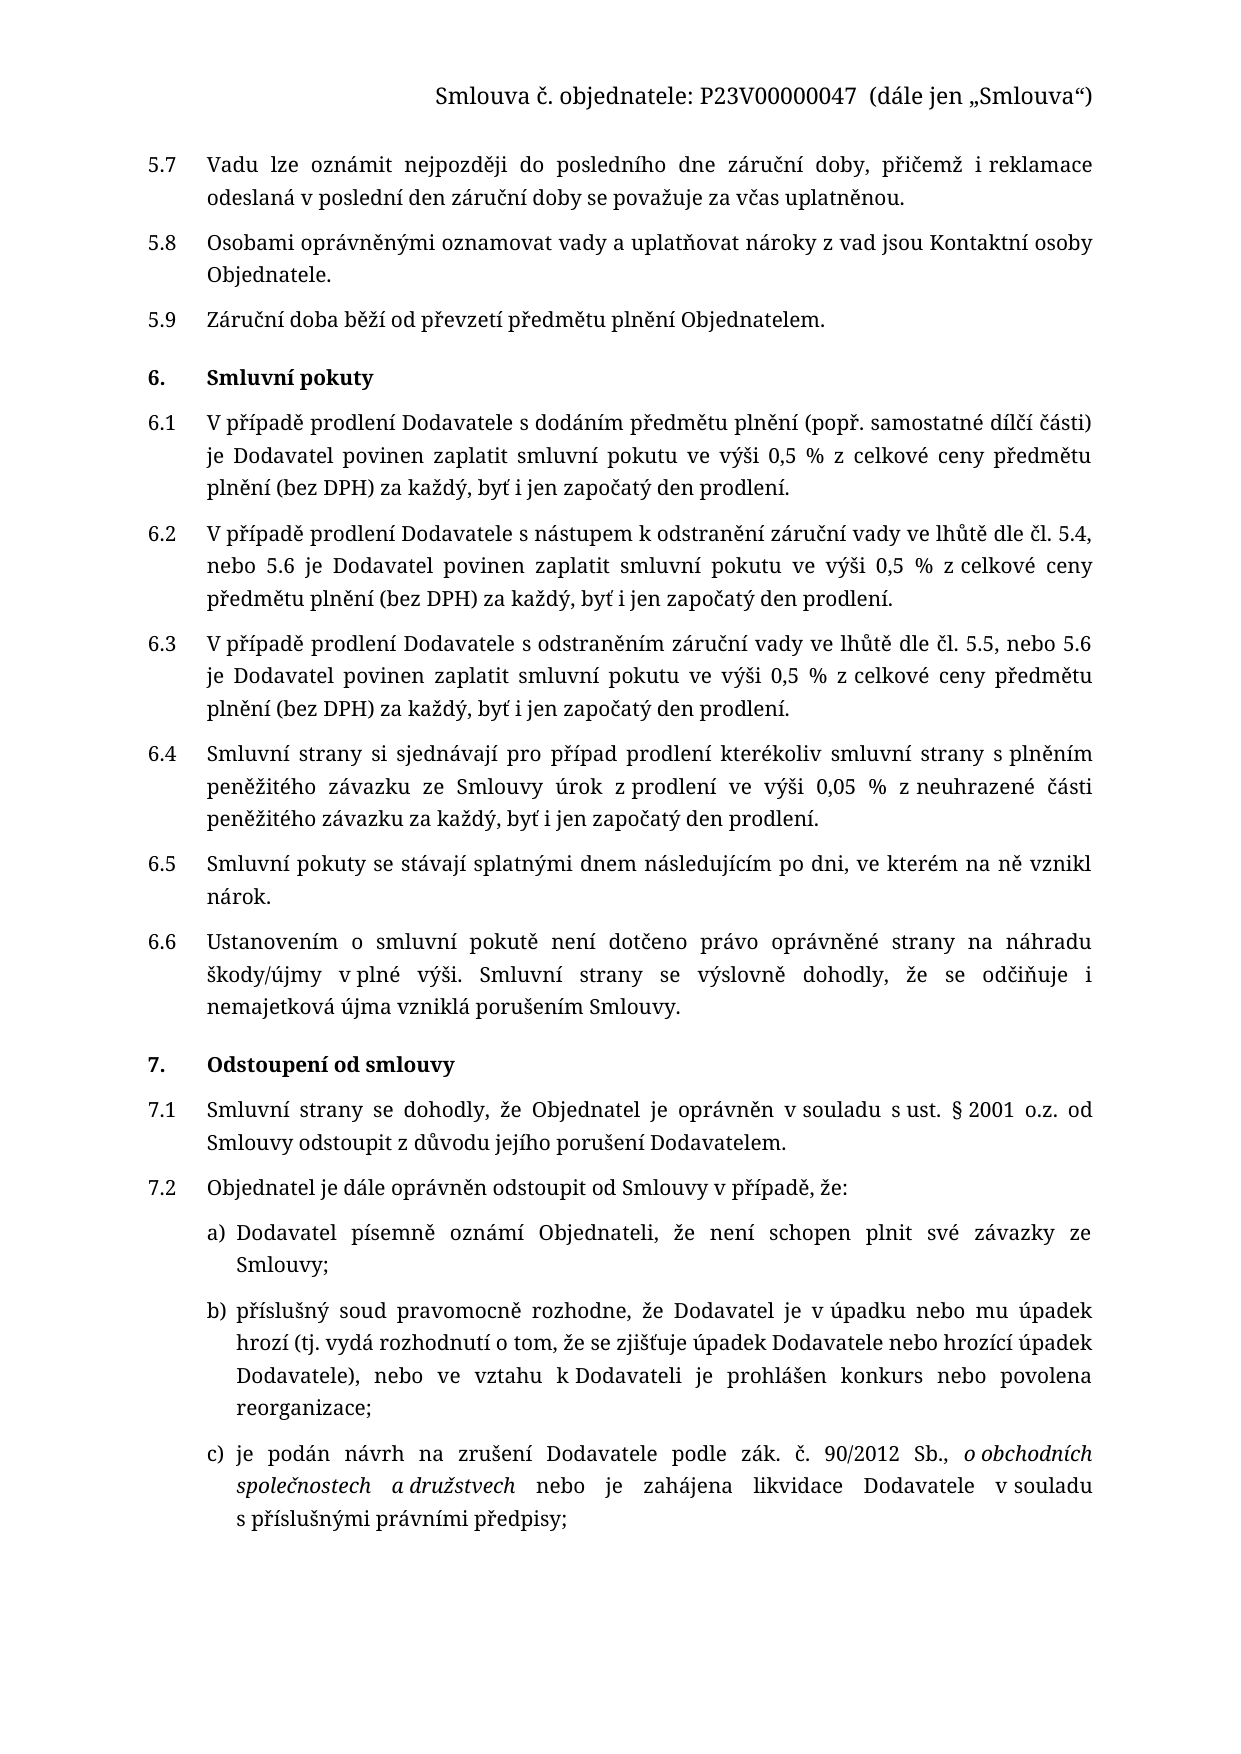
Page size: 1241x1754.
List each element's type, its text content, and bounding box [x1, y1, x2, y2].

list Záruční doba běží od převzetí předmětu plnění Objednatelem. [148, 306, 1093, 334]
list V případě prodlení Dodavatele s odstraněním záruční vady ve lhůtě dle čl. 5.5, nebo 5.6 je Dodavatel povinen zaplatit smluvní pokutu ve výši 0,5 % z celkové ceny předmětu plnění (bez DPH) za každý, byť i jen započatý den prodlení. [148, 629, 1093, 723]
list V případě prodlení Dodavatele s dodáním předmětu plnění (popř. samostatné dílčí části) je Dodavatel povinen zaplatit smluvní pokutu ve výši 0,5 % z celkové ceny předmětu plnění (bez DPH) za každý, byť i jen započatý den prodlení. [148, 408, 1093, 502]
list Ustanovením o smluvní pokutě není dotčeno právo oprávněné strany na náhradu škody/újmy v plné výši. Smluvní strany se výslovně dohodly, že se odčiňuje i nemajetková újma vzniklá porušením Smlouvy. [148, 927, 1093, 1021]
list Smluvní pokuty se stávají splatnými dnem následujícím po dni, ve kterém na ně vznikl nárok. [148, 849, 1093, 911]
list Smluvní strany se dohodly, že Objednatel je oprávněn v souladu s ust. § 2001 o.z. od Smlouvy odstoupit z důvodu jejího porušení Dodavatelem. [148, 1095, 1093, 1156]
list Objednatel je dále oprávněn odstoupit od Smlouvy v případě, že: [148, 1173, 1093, 1201]
list Smluvní strany si sjednávají pro případ prodlení kterékoliv smluvní strany s plněním peněžitého závazku ze Smlouvy úrok z prodlení ve výši 0,05 % z neuhrazené části peněžitého závazku za každý, byť i jen započatý den prodlení. [148, 739, 1093, 833]
list V případě prodlení Dodavatele s nástupem k odstranění záruční vady ve lhůtě dle čl. 5.4, nebo 5.6 je Dodavatel povinen zaplatit smluvní pokutu ve výši 0,5 % z celkové ceny předmětu plnění (bez DPH) za každý, byť i jen započatý den prodlení. [148, 519, 1093, 612]
list Odstoupení od smlouvy [148, 1050, 1093, 1078]
list příslušný soud pravomocně rozhodne, že Dodavatel je v úpadku nebo mu úpadek hrozí (tj. vydá rozhodnutí o tom, že se zjišťuje úpadek Dodavatele nebo hrozící úpadek Dodavatele), nebo ve vztahu k Dodavateli je prohlášen konkurs nebo povolena reorganizace; [207, 1296, 1093, 1422]
list Dodavatel písemně oznámí Objednateli, že není schopen plnit své závazky ze Smlouvy; [207, 1218, 1093, 1279]
list Vadu lze oznámit nejpozději do posledního dne záruční doby, přičemž i reklamace odeslaná v poslední den záruční doby se považuje za včas uplatněnou. [148, 150, 1093, 211]
list Smluvní pokuty [148, 363, 1093, 392]
list Osobami oprávněnými oznamovat vady a uplatňovat nároky z vad jsou Kontaktní osoby Objednatele. [148, 228, 1093, 289]
list je podán návrh na zrušení Dodavatele podle zák. č. 90/2012 Sb., o obchodních společnostech a družstvech nebo je zahájena likvidace Dodavatele v souladu s příslušnými právními předpisy; [207, 1439, 1093, 1532]
